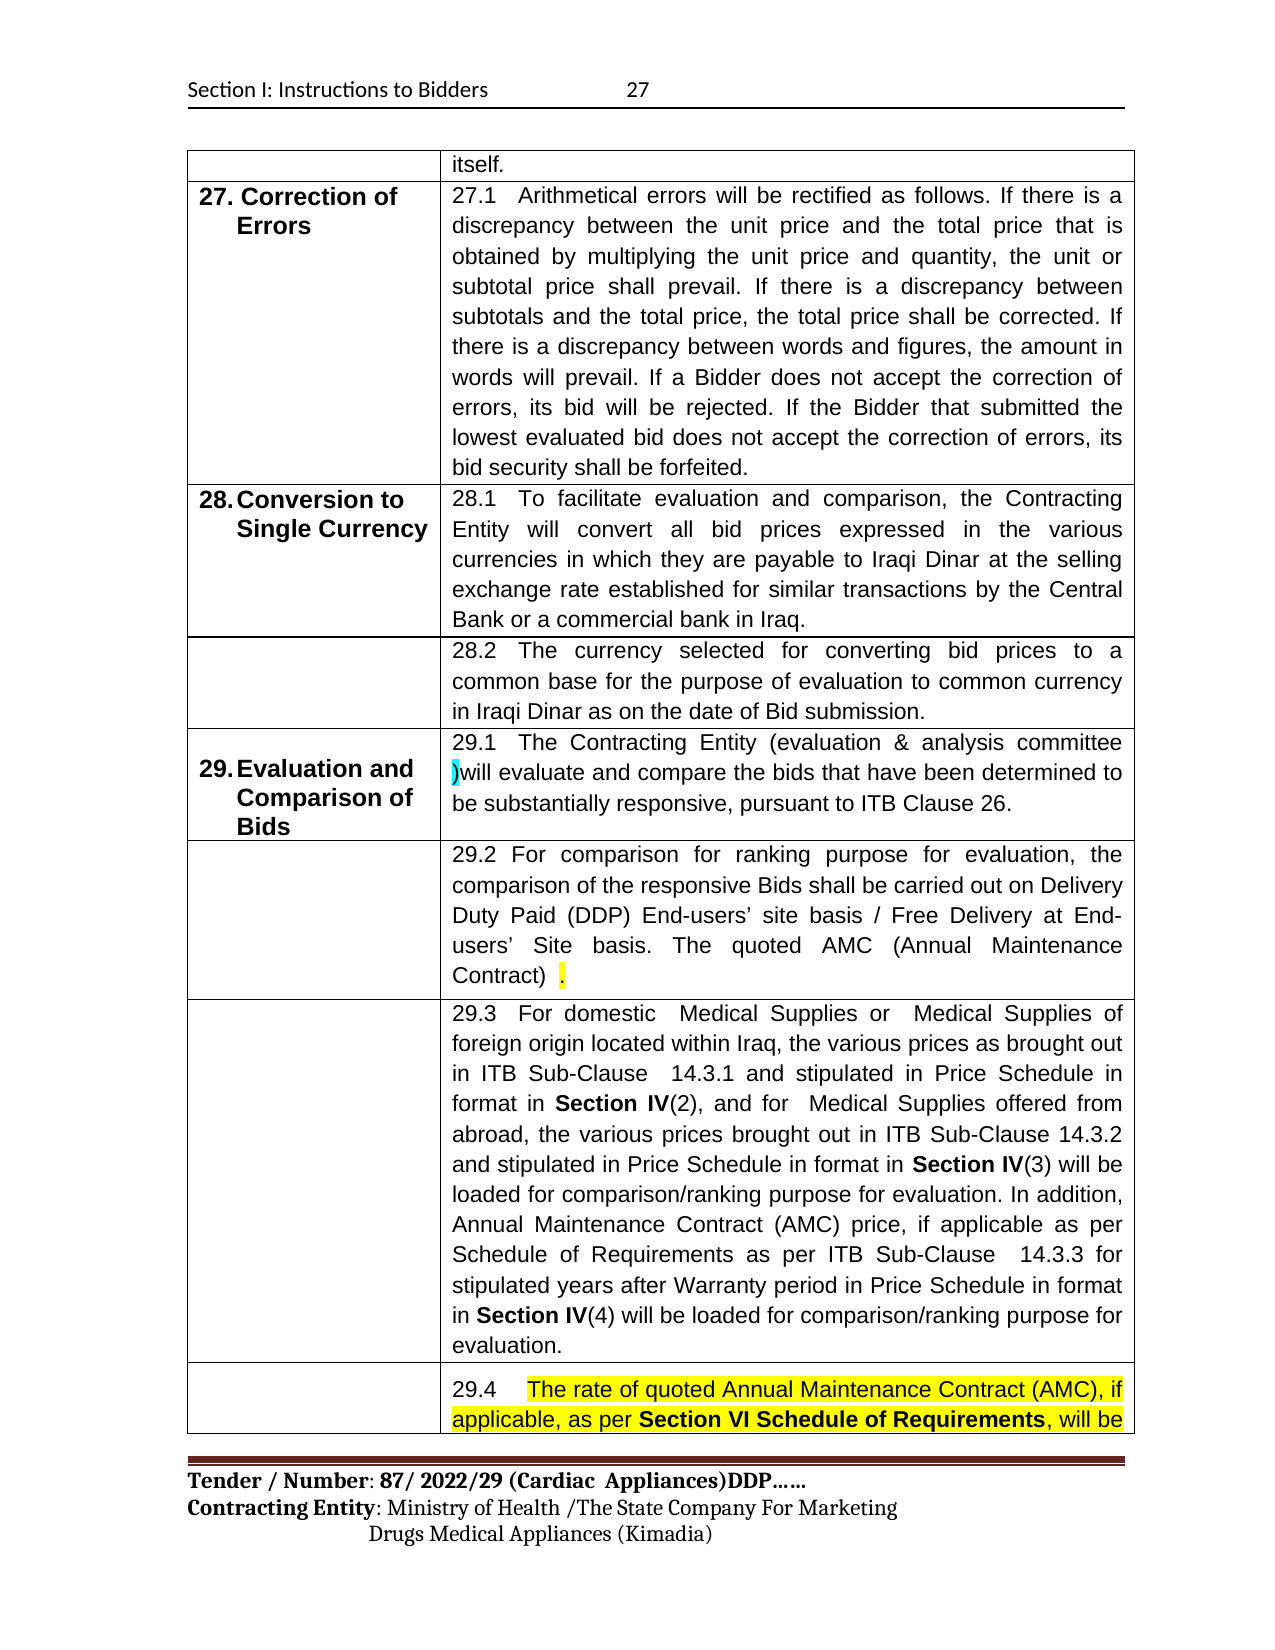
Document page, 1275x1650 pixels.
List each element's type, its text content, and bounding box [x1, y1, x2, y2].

table_cell 29. Evaluation and Comparison of Bids [188, 729, 440, 840]
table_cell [441, 1363, 1134, 1432]
table_cell 29.2 For comparison for ranking purpose for evaluation, the comparison of the responsive Bids shall be carried out on Delivery Duty Paid (DDP) End-users’ site basis / Free Delivery at End-users’ Site basis. The quoted AMC (Annual Maintenance Contract) . [441, 841, 1134, 999]
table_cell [441, 151, 1134, 181]
table_cell 28. Conversion to Single Currency [188, 485, 440, 636]
table_cell [188, 1000, 440, 1362]
table_cell 28.2 The currency selected for converting bid prices to a common base for the purpose of evaluation to common currency in Iraqi Dinar as on the date of Bid submission. [441, 638, 1134, 728]
table_cell 27. Correction of Errors [188, 182, 440, 484]
table_cell [188, 151, 440, 181]
table_cell [188, 841, 440, 999]
table_cell 29.3 For domestic Medical Supplies or Medical Supplies of foreign origin located within Iraq, the various prices as brought out in ITB Sub-Clause 14.3.1 and stipulated in Price Schedule in format in Section IV(2), and for Medical Supplies offered from abroad, the various prices brought out in ITB Sub-Clause 14.3.2 and stipulated in Price Schedule in format in Section IV(3) will be loaded for comparison/ranking purpose for evaluation. In addition, Annual Maintenance Contract (AMC) price, if applicable as per Schedule of Requirements as per ITB Sub-Clause 14.3.3 for stipulated years after Warranty period in Price Schedule in format in Section IV(4) will be loaded for comparison/ranking purpose for evaluation. [441, 1000, 1134, 1362]
table_cell 29.1 The Contracting Entity (evaluation & analysis committee )will evaluate and compare the bids that have been determined to be substantially responsive, pursuant to ITB Clause 26. [441, 729, 1134, 840]
table_cell [188, 1363, 440, 1432]
table_cell [188, 638, 440, 728]
table_cell 27.1 Arithmetical errors will be rectified as follows. If there is a discrepancy between the unit price and the total price that is obtained by multiplying the unit price and quantity, the unit or subtotal price shall prevail. If there is a discrepancy between subtotals and the total price, the total price shall be corrected. If there is a discrepancy between words and figures, the amount in words will prevail. If a Bidder does not accept the correction of errors, its bid will be rejected. If the Bidder that submitted the lowest evaluated bid does not accept the correction of errors, its bid security shall be forfeited. [441, 182, 1134, 484]
table_cell 28.1 To facilitate evaluation and comparison, the Contracting Entity will convert all bid prices expressed in the various currencies in which they are payable to Iraqi Dinar at the selling exchange rate established for similar transactions by the Central Bank or a commercial bank in Iraq. [441, 485, 1134, 636]
